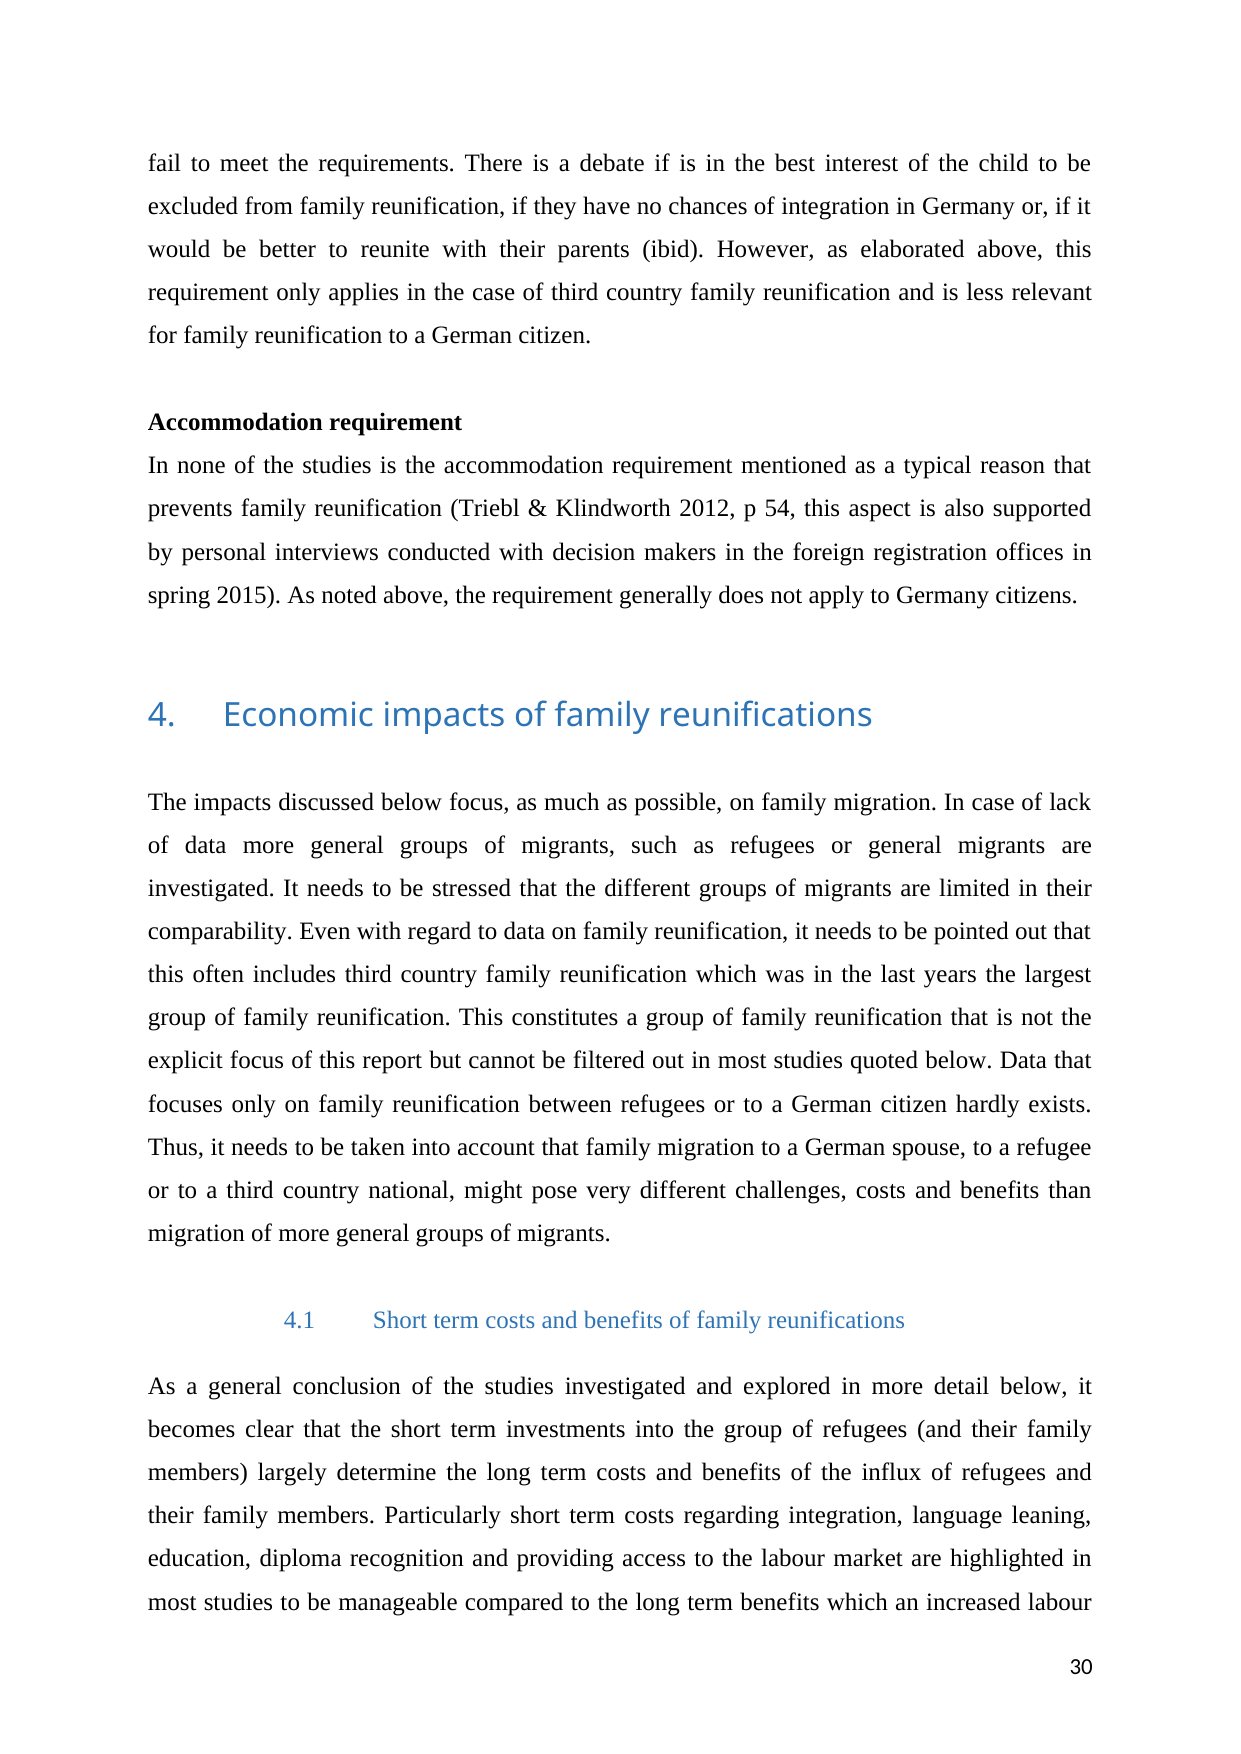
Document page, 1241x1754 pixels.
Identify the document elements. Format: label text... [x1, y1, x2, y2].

text In none of the studies is the accommodation requirement mentioned as a typical reason that prevents family reunification (Triebl & Klindworth 2012, p 54, this aspect is also supported by personal interviews conducted with decision makers in the foreign registration offices in spring 2015). As noted above, the requirement generally does not apply to Germany citizens. [148, 450, 1093, 608]
subtitle 4.1 Short term costs and benefits of family reunifications [283, 1305, 1093, 1333]
text The impacts discussed below focus, as much as possible, on family migration. In case of lack of data more general groups of migrants, such as refugees or general migrants are investigated. It needs to be stressed that the different groups of migrants are limited in their comparability. Even with regard to data on family reunification, it needs to be pointed out that this often includes third country family reunification which was in the last years the largest group of family reunification. This constitutes a group of family reunification that is not the explicit focus of this report but cannot be filtered out in most studies quoted below. Data that focuses only on family reunification between refugees or to a German citizen hardly exists. Thus, it needs to be taken into account that family migration to a German spouse, to a refugee or to a third country national, might pose very different challenges, costs and benefits than migration of more general groups of migrants. [148, 787, 1093, 1247]
subtitle 4. Economic impacts of family reunifications [148, 691, 1093, 736]
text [148, 148, 1093, 349]
text Accommodation requirement [148, 407, 1093, 436]
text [148, 1371, 1093, 1615]
